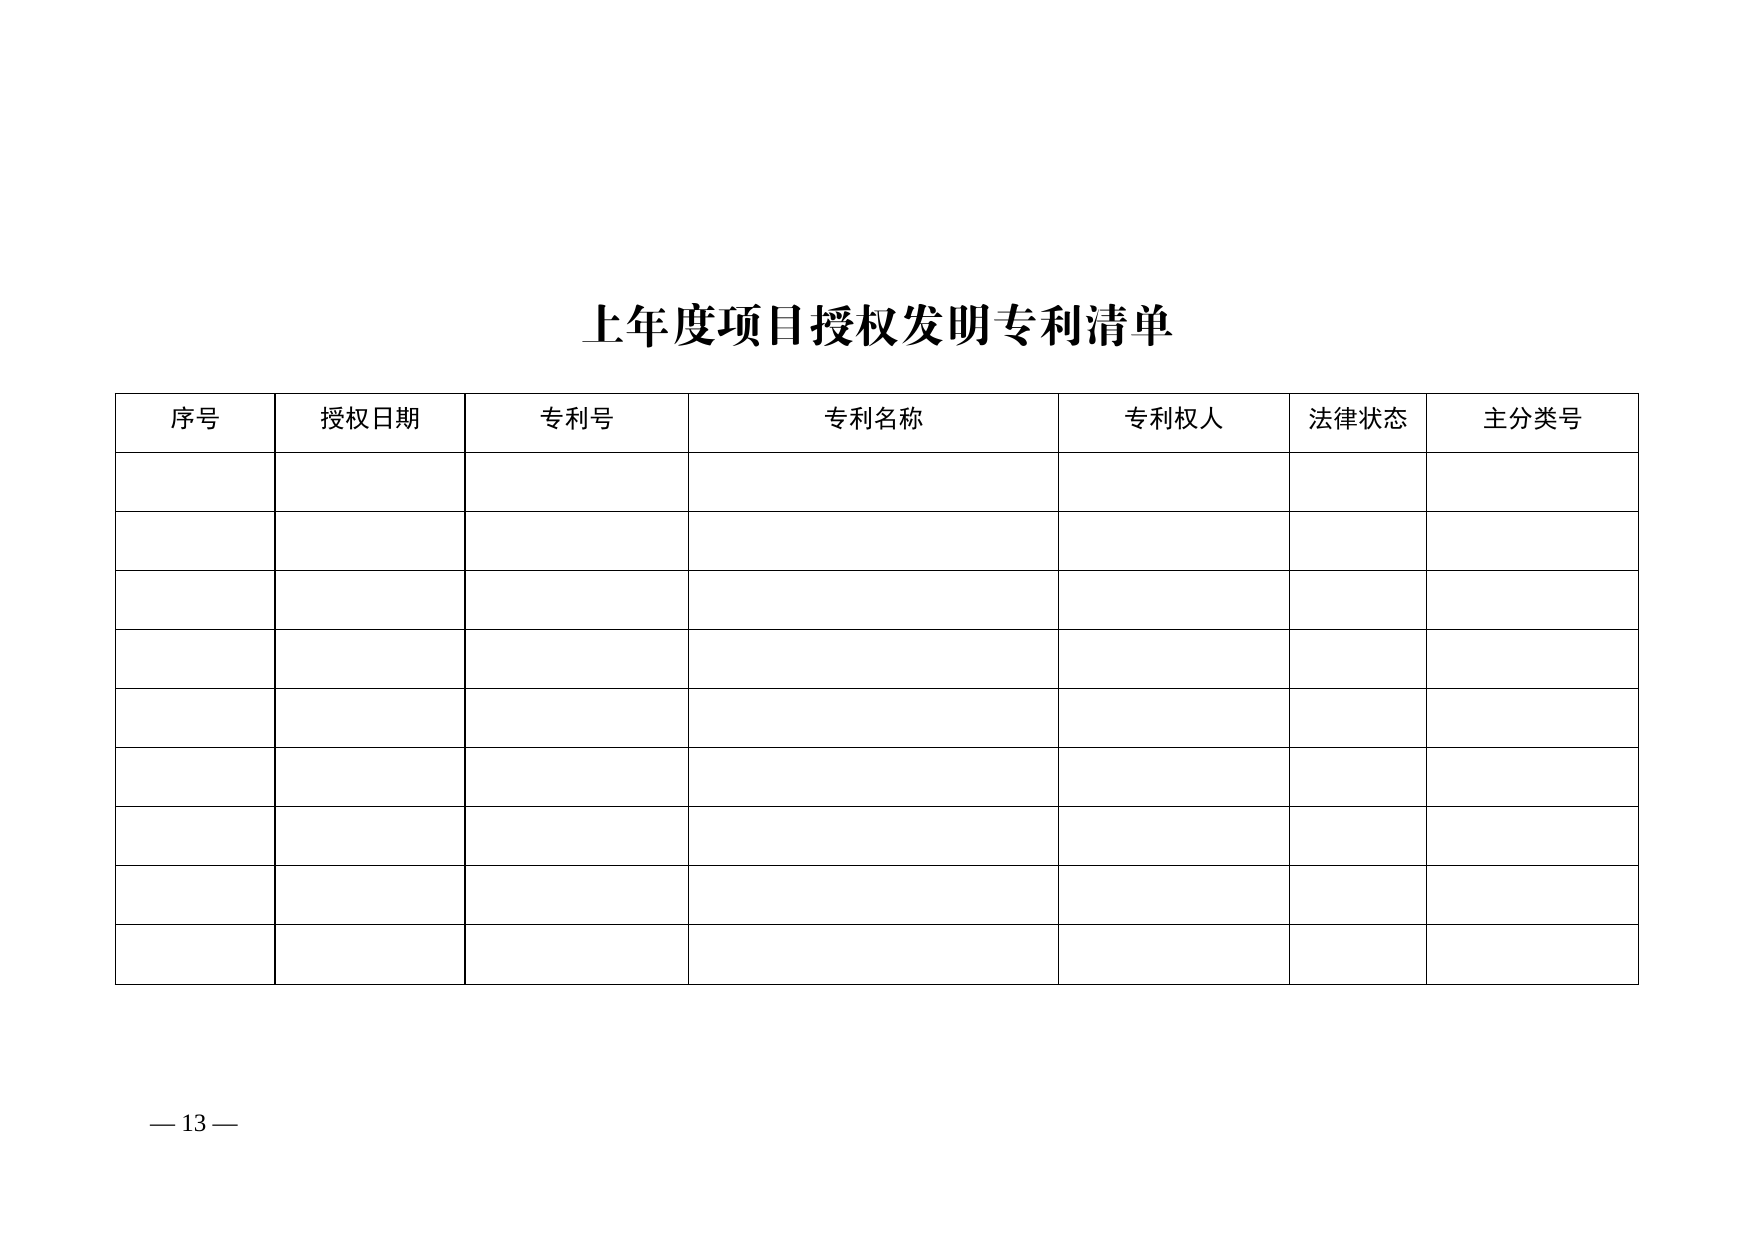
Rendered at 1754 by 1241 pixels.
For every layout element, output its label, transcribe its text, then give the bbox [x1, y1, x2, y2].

table_cell [116, 689, 274, 747]
table_cell [689, 512, 1058, 570]
table_cell [1290, 807, 1426, 865]
table_cell [689, 689, 1058, 747]
table_cell [1059, 512, 1289, 570]
table_cell [116, 866, 274, 924]
table_cell [466, 866, 688, 924]
table_cell [116, 748, 274, 806]
table_cell [1059, 807, 1289, 865]
table_cell [276, 689, 464, 747]
table_cell [116, 571, 274, 629]
table_cell [1427, 807, 1638, 865]
table_cell [689, 807, 1058, 865]
table_cell [1427, 453, 1638, 511]
table_cell [689, 453, 1058, 511]
table_cell [466, 512, 688, 570]
table_cell [466, 571, 688, 629]
table_cell [1290, 453, 1426, 511]
table_cell [1290, 512, 1426, 570]
table_cell [116, 807, 274, 865]
table_cell [1427, 571, 1638, 629]
table_cell [466, 453, 688, 511]
table_cell [1427, 748, 1638, 806]
table_cell [689, 571, 1058, 629]
table_cell [276, 571, 464, 629]
table_header 专利号 [466, 394, 688, 452]
table_cell [1290, 866, 1426, 924]
table_cell [1059, 748, 1289, 806]
table_header 主分类号 [1427, 394, 1638, 452]
table_cell [276, 630, 464, 688]
table_header 法律状态 [1290, 394, 1426, 452]
table_cell [689, 748, 1058, 806]
table_cell [1059, 630, 1289, 688]
table_cell [689, 925, 1058, 983]
table_cell [1059, 866, 1289, 924]
table_header 授权日期 [276, 394, 464, 452]
table_cell [689, 630, 1058, 688]
table_cell [689, 866, 1058, 924]
table_cell [1290, 630, 1426, 688]
table_cell [276, 453, 464, 511]
table_cell [1427, 866, 1638, 924]
table_cell [116, 453, 274, 511]
table_cell [276, 807, 464, 865]
table_cell [1290, 925, 1426, 983]
table_cell [1427, 925, 1638, 983]
table_cell [466, 925, 688, 983]
table_cell [1059, 453, 1289, 511]
table_cell [1059, 689, 1289, 747]
table_cell [116, 630, 274, 688]
table_cell [116, 925, 274, 983]
table_cell [276, 512, 464, 570]
table_cell [276, 866, 464, 924]
table_cell [1427, 630, 1638, 688]
table_cell [1290, 571, 1426, 629]
table_cell [1427, 689, 1638, 747]
table_cell [276, 925, 464, 983]
table_cell [1059, 571, 1289, 629]
table_cell [116, 512, 274, 570]
table_cell [1427, 512, 1638, 570]
table_cell [466, 689, 688, 747]
table_cell [1059, 925, 1289, 983]
table_header 专利权人 [1059, 394, 1289, 452]
table_header 序号 [116, 394, 274, 452]
table_cell [1290, 748, 1426, 806]
table_cell [276, 748, 464, 806]
table_cell [466, 807, 688, 865]
table_cell [466, 630, 688, 688]
text 上年度项目授权发明专利清单 [150, 295, 1604, 360]
table_header 专利名称 [689, 394, 1058, 452]
table_cell [1290, 689, 1426, 747]
table_cell [466, 748, 688, 806]
